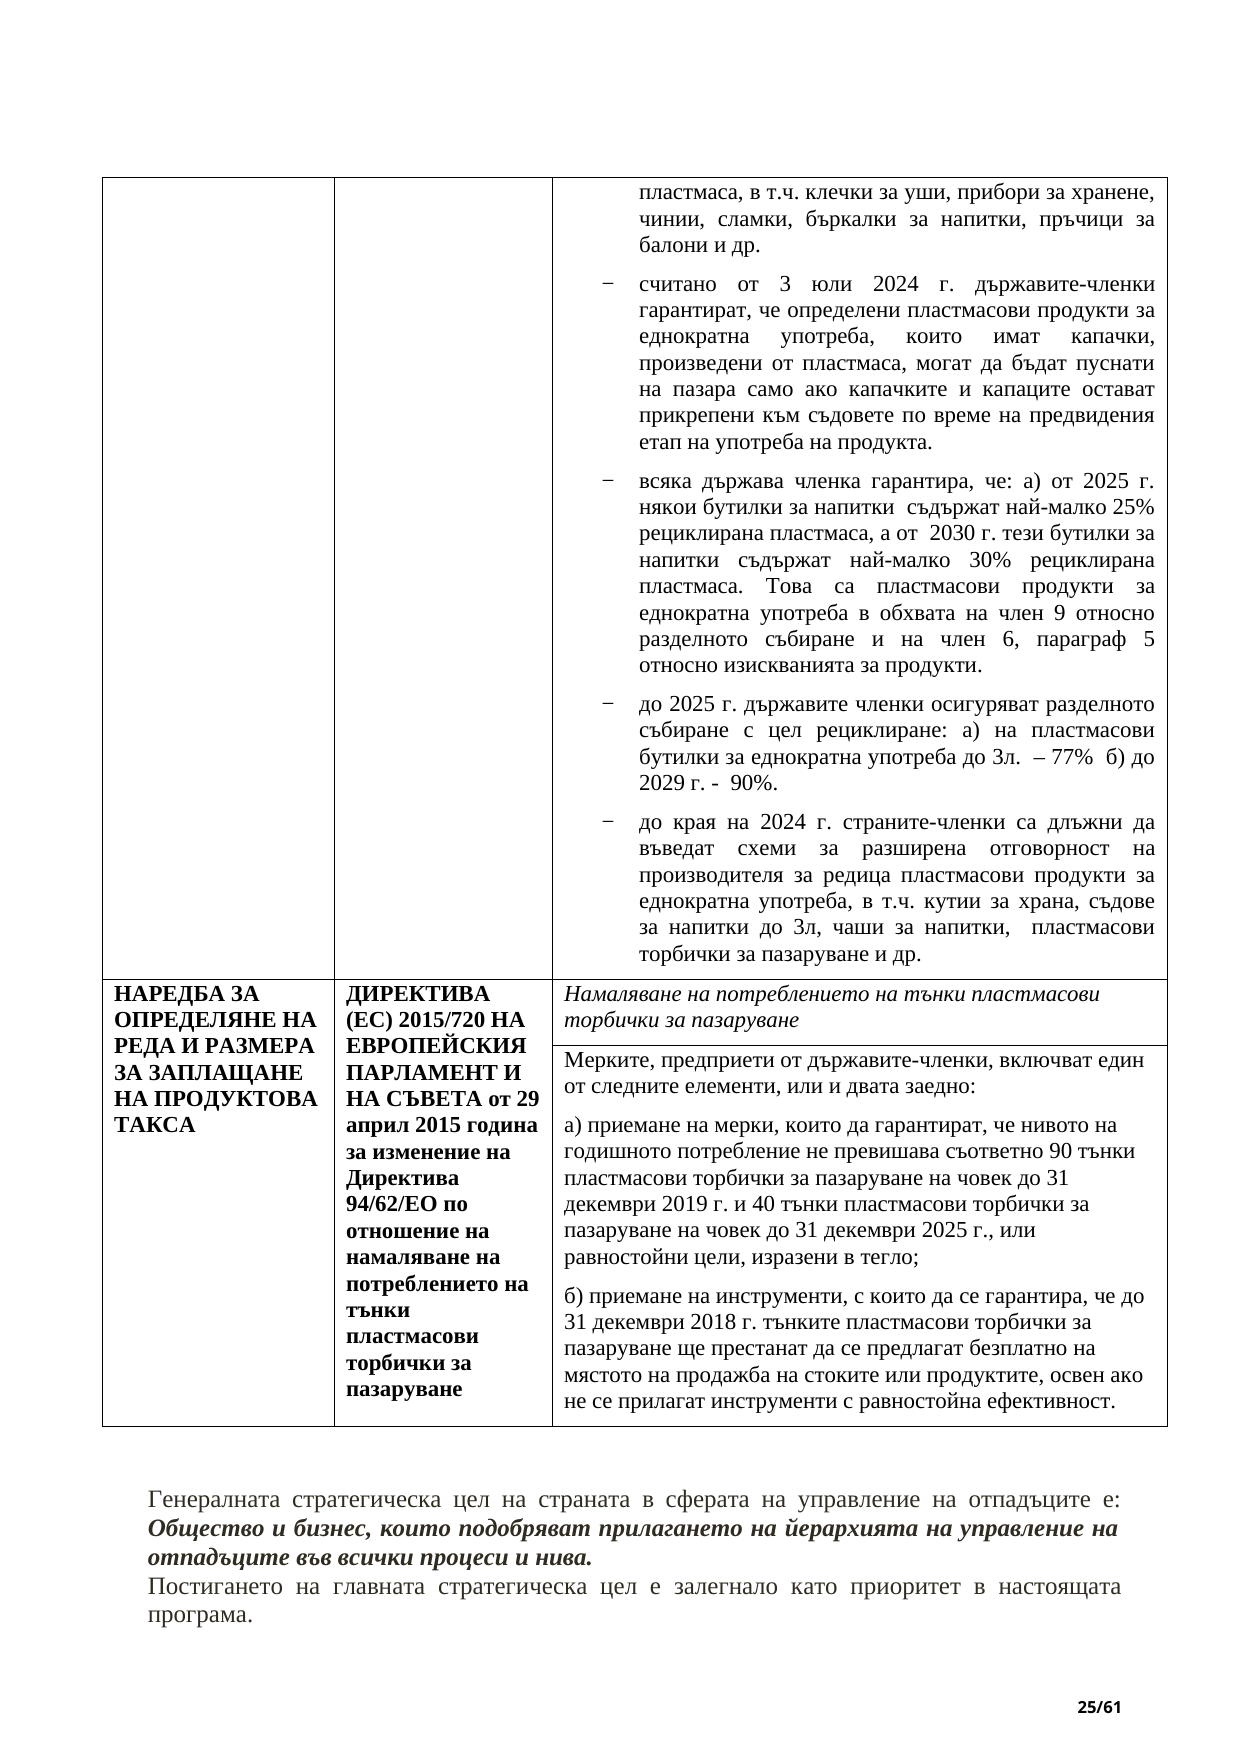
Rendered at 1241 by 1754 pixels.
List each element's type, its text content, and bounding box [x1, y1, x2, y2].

table_cell НАРЕДБА ЗА ОПРЕДЕЛЯНЕ НА РЕДА И РАЗМЕРА ЗА ЗАПЛАЩАНЕ НА ПРОДУКТОВА ТАКСА [103, 980, 334, 1426]
text Генералната стратегическа цел на страната в сферата на управление на отпадъците е: Общество и бизнес, които подобряват прилагането на йерархията на управление на отпадъците във всички процеси и нива. [148, 1484, 1122, 1571]
text Постигането на главната стратегическа цел е залегнало като приоритет в настоящата програма. [148, 1571, 1122, 1628]
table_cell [553, 178, 1167, 979]
table_cell Мерките, предприети от държавите-членки, включват един от следните елементи, или и двата заедно: а) приемане на мерки, които да гарантират, че нивото на годишното потребление не превишава съответно 90 тънки пластмасови торбички за пазаруване на човек до 31 декември 2019 г. и 40 тънки пластмасови торбички за пазаруване на човек до 31 декември 2025 г., или равностойни цели, изразени в тегло; б) приемане на инструменти, с които да се гарантира, че до 31 декември 2018 г. тънките пластмасови торбички за пазаруване ще престанат да се предлагат безплатно на мястото на продажба на стоките или продуктите, освен ако не се прилагат инструменти с равностойна ефективност. [553, 1046, 1167, 1426]
table_cell ДИРЕКТИВА (ЕС) 2015/720 НА ЕВРОПЕЙСКИЯ ПАРЛАМЕНТ И НА СЪВЕТА от 29 април 2015 година за изменение на Директива 94/62/ЕО по отношение на намаляване на потреблението на тънки пластмасови торбички за пазаруване [335, 980, 552, 1426]
table_cell Намаляване на потреблението на тънки пластмасови торбички за пазаруване [553, 980, 1167, 1045]
